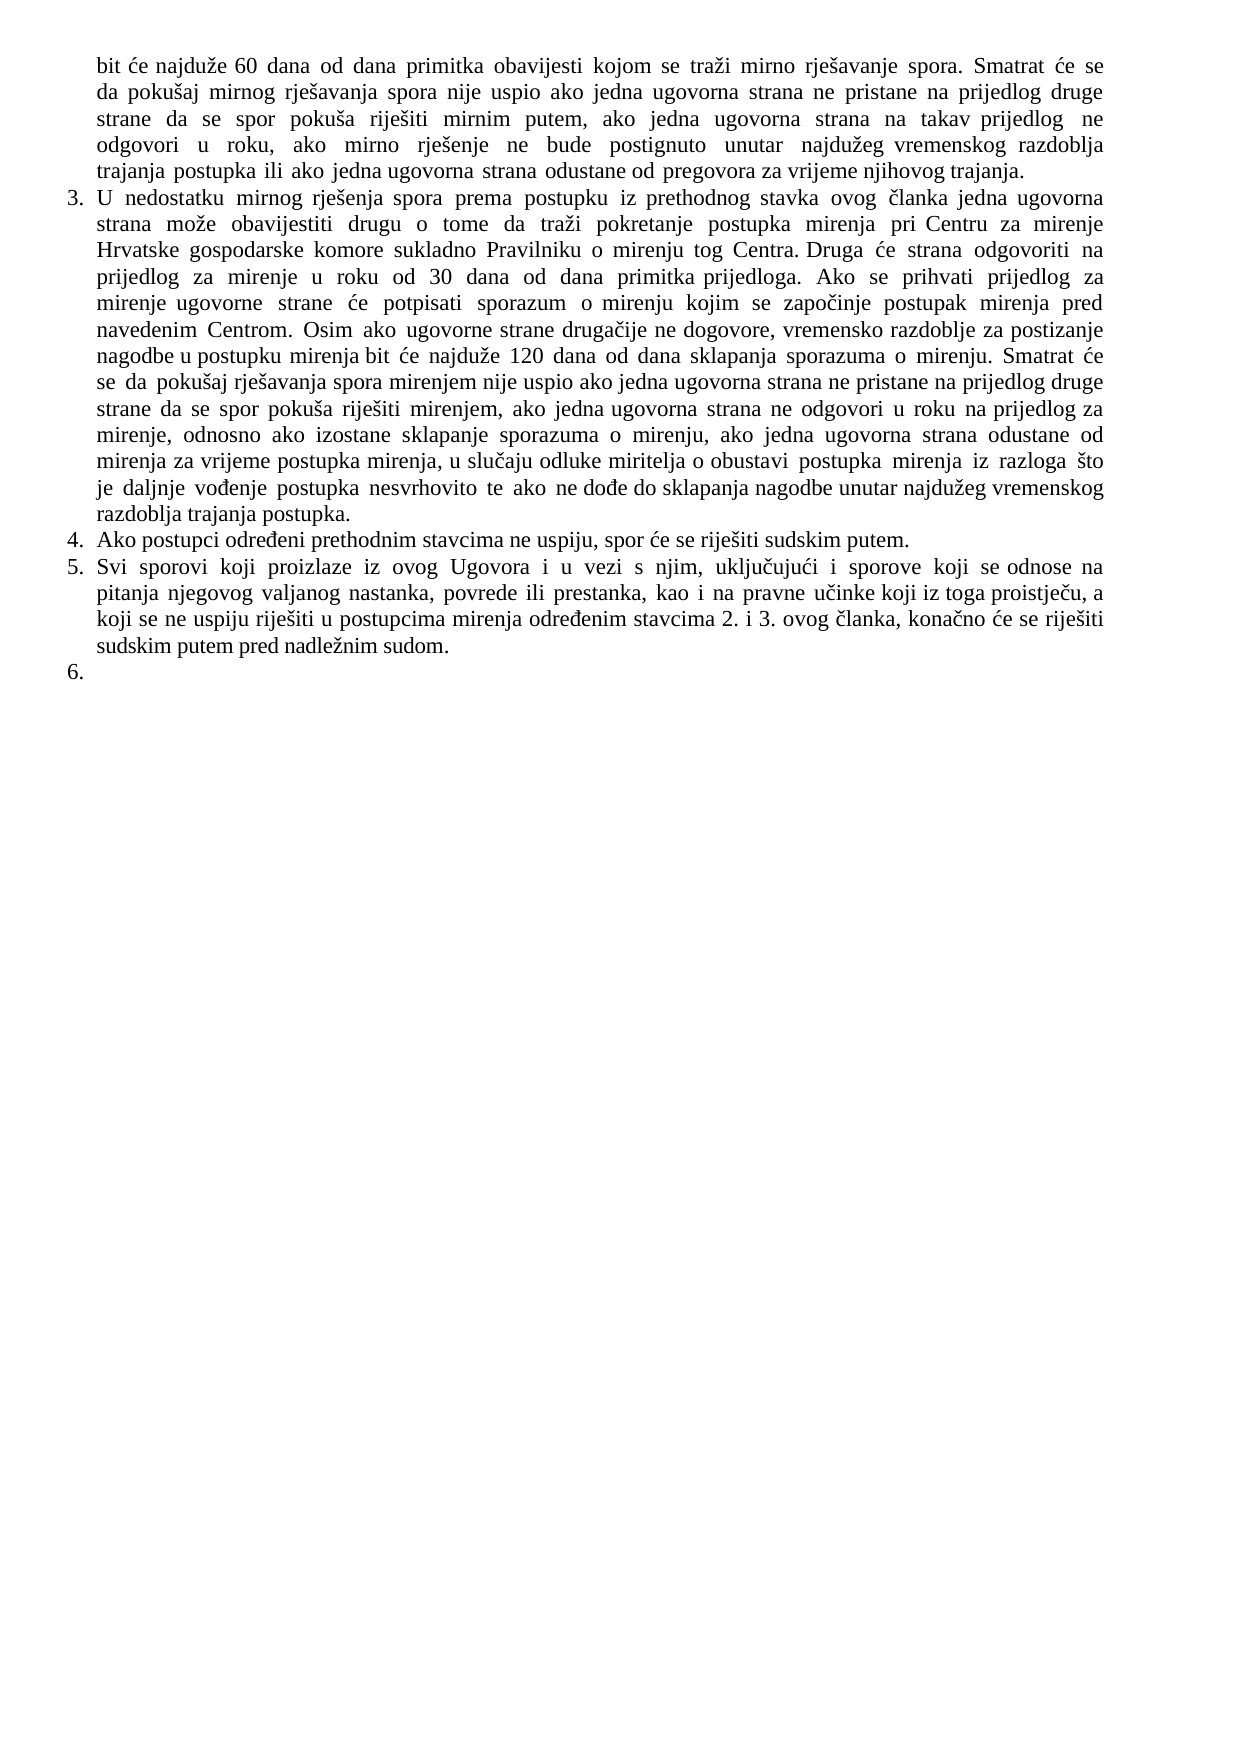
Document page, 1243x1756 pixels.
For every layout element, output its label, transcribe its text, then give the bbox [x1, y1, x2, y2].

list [67, 52, 1104, 184]
list Ako postupci određeni prethodnim stavcima ne uspiju, spor će se riješiti sudskim putem. [67, 526, 1104, 553]
list U nedostatku mirnog rješenja spora prema postupku iz prethodnog stavka ovog članka jedna ugovorna strana može obavijestiti drugu o tome da traži pokretanje postupka mirenja pri Centru za mirenje Hrvatske gospodarske komore sukladno Pravilniku o mirenju tog Centra. Druga će strana odgovoriti na prijedlog za mirenje u roku od 30 dana od dana primitka prijedloga. Ako se prihvati prijedlog za mirenje ugovorne strane će potpisati sporazum o mirenju kojim se započinje postupak mirenja pred navedenim Centrom. Osim ako ugovorne strane drugačije ne dogovore, vremensko razdoblje za postizanje nagodbe u postupku mirenja bit će najduže 120 dana od dana sklapanja sporazuma o mirenju. Smatrat će se da pokušaj rješavanja spora mirenjem nije uspio ako jedna ugovorna strana ne pristane na prijedlog druge strane da se spor pokuša riješiti mirenjem, ako jedna ugovorna strana ne odgovori u roku na prijedlog za mirenje, odnosno ako izostane sklapanje sporazuma o mirenju, ako jedna ugovorna strana odustane od mirenja za vrijeme postupka mirenja, u slučaju odluke miritelja o obustavi postupka mirenja iz razloga što je daljnje vođenje postupka nesvrhovito te ako ne dođe do sklapanja nagodbe unutar najdužeg vremenskog razdoblja trajanja postupka. [67, 184, 1104, 526]
list Svi sporovi koji proizlaze iz ovog Ugovora i u vezi s njim, uključujući i sporove koji se odnose na pitanja njegovog valjanog nastanka, povrede ili prestanka, kao i na pravne učinke koji iz toga proistječu, a koji se ne uspiju riješiti u postupcima mirenja određenim stavcima 2. i 3. ovog članka, konačno će se riješiti sudskim putem pred nadležnim sudom. [67, 553, 1104, 658]
